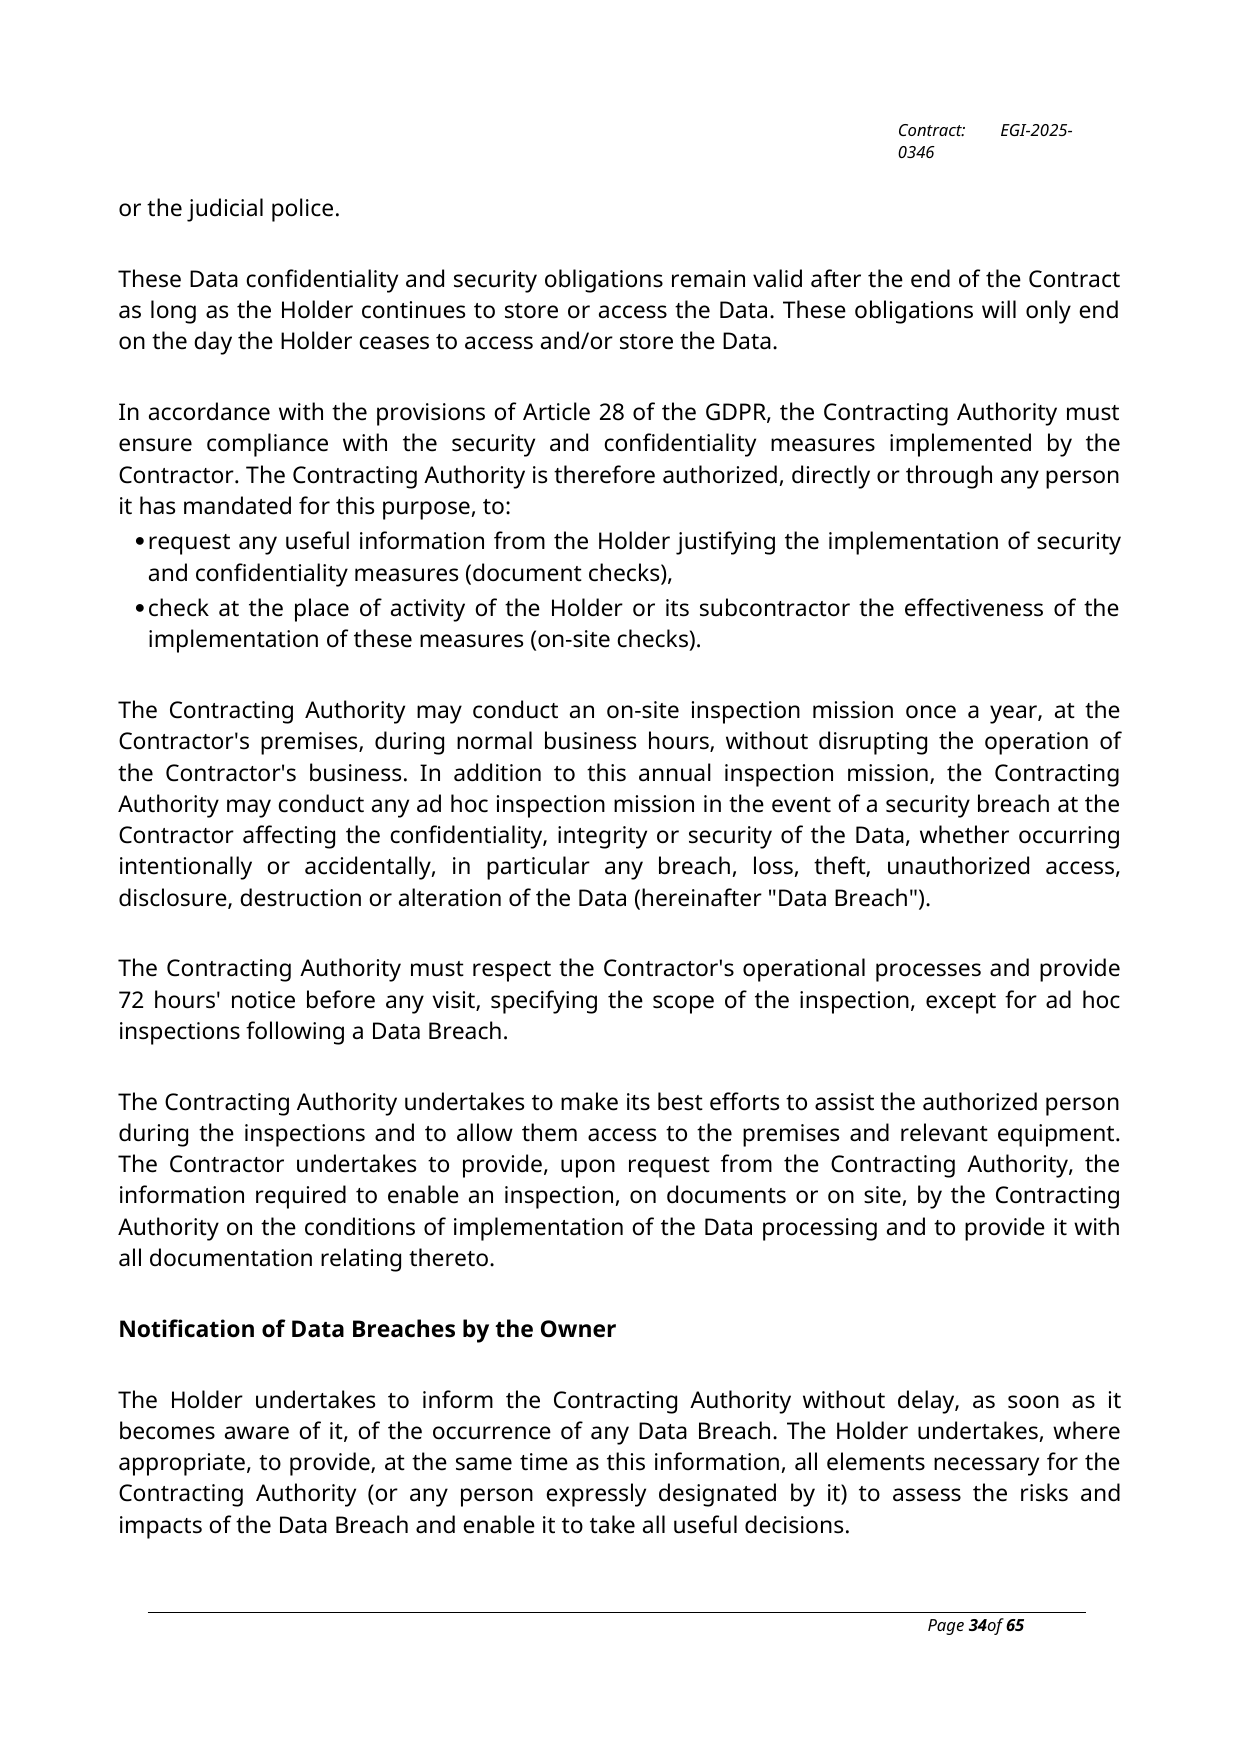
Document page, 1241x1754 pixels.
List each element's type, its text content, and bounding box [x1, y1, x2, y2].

text These Data confidentiality and security obligations remain valid after the end of the Contract as long as the Holder continues to store or access the Data. These obligations will only end on the day the Holder ceases to access and/or store the Data. [118, 263, 1122, 357]
text The Contracting Authority undertakes to make its best efforts to assist the authorized person during the inspections and to allow them access to the premises and relevant equipment. The Contractor undertakes to provide, upon request from the Contracting Authority, the information required to enable an inspection, on documents or on site, by the Contracting Authority on the conditions of implementation of the Data processing and to provide it with all documentation relating thereto. [118, 1086, 1122, 1273]
list check at the place of activity of the Holder or its subcontractor the effectiveness of the implementation of these measures (on-site checks). [136, 592, 1122, 654]
text In accordance with the provisions of Article 28 of the GDPR, the Contracting Authority must ensure compliance with the security and confidentiality measures implemented by the Contractor. The Contracting Authority is therefore authorized, directly or through any person it has mandated for this purpose, to: [118, 396, 1122, 521]
list request any useful information from the Holder justifying the implementation of security and confidentiality measures (document checks), [136, 525, 1122, 588]
text The Holder undertakes to inform the Contracting Authority without delay, as soon as it becomes aware of it, of the occurrence of any Data Breach. The Holder undertakes, where appropriate, to provide, at the same time as this information, all elements necessary for the Contracting Authority (or any person expressly designated by it) to assess the risks and impacts of the Data Breach and enable it to take all useful decisions. [118, 1384, 1122, 1540]
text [118, 192, 1122, 223]
text The Contracting Authority may conduct an on-site inspection mission once a year, at the Contractor's premises, during normal business hours, without disrupting the operation of the Contractor's business. In addition to this annual inspection mission, the Contracting Authority may conduct any ad hoc inspection mission in the event of a security breach at the Contractor affecting the confidentiality, integrity or security of the Data, whether occurring intentionally or accidentally, in particular any breach, loss, theft, unauthorized access, disclosure, destruction or alteration of the Data (hereinafter "Data Breach"). [118, 694, 1122, 913]
text The Contracting Authority must respect the Contractor's operational processes and provide 72 hours' notice before any visit, specifying the scope of the inspection, except for ad hoc inspections following a Data Breach. [118, 952, 1122, 1046]
text Notification of Data Breaches by the Owner [118, 1313, 1122, 1344]
